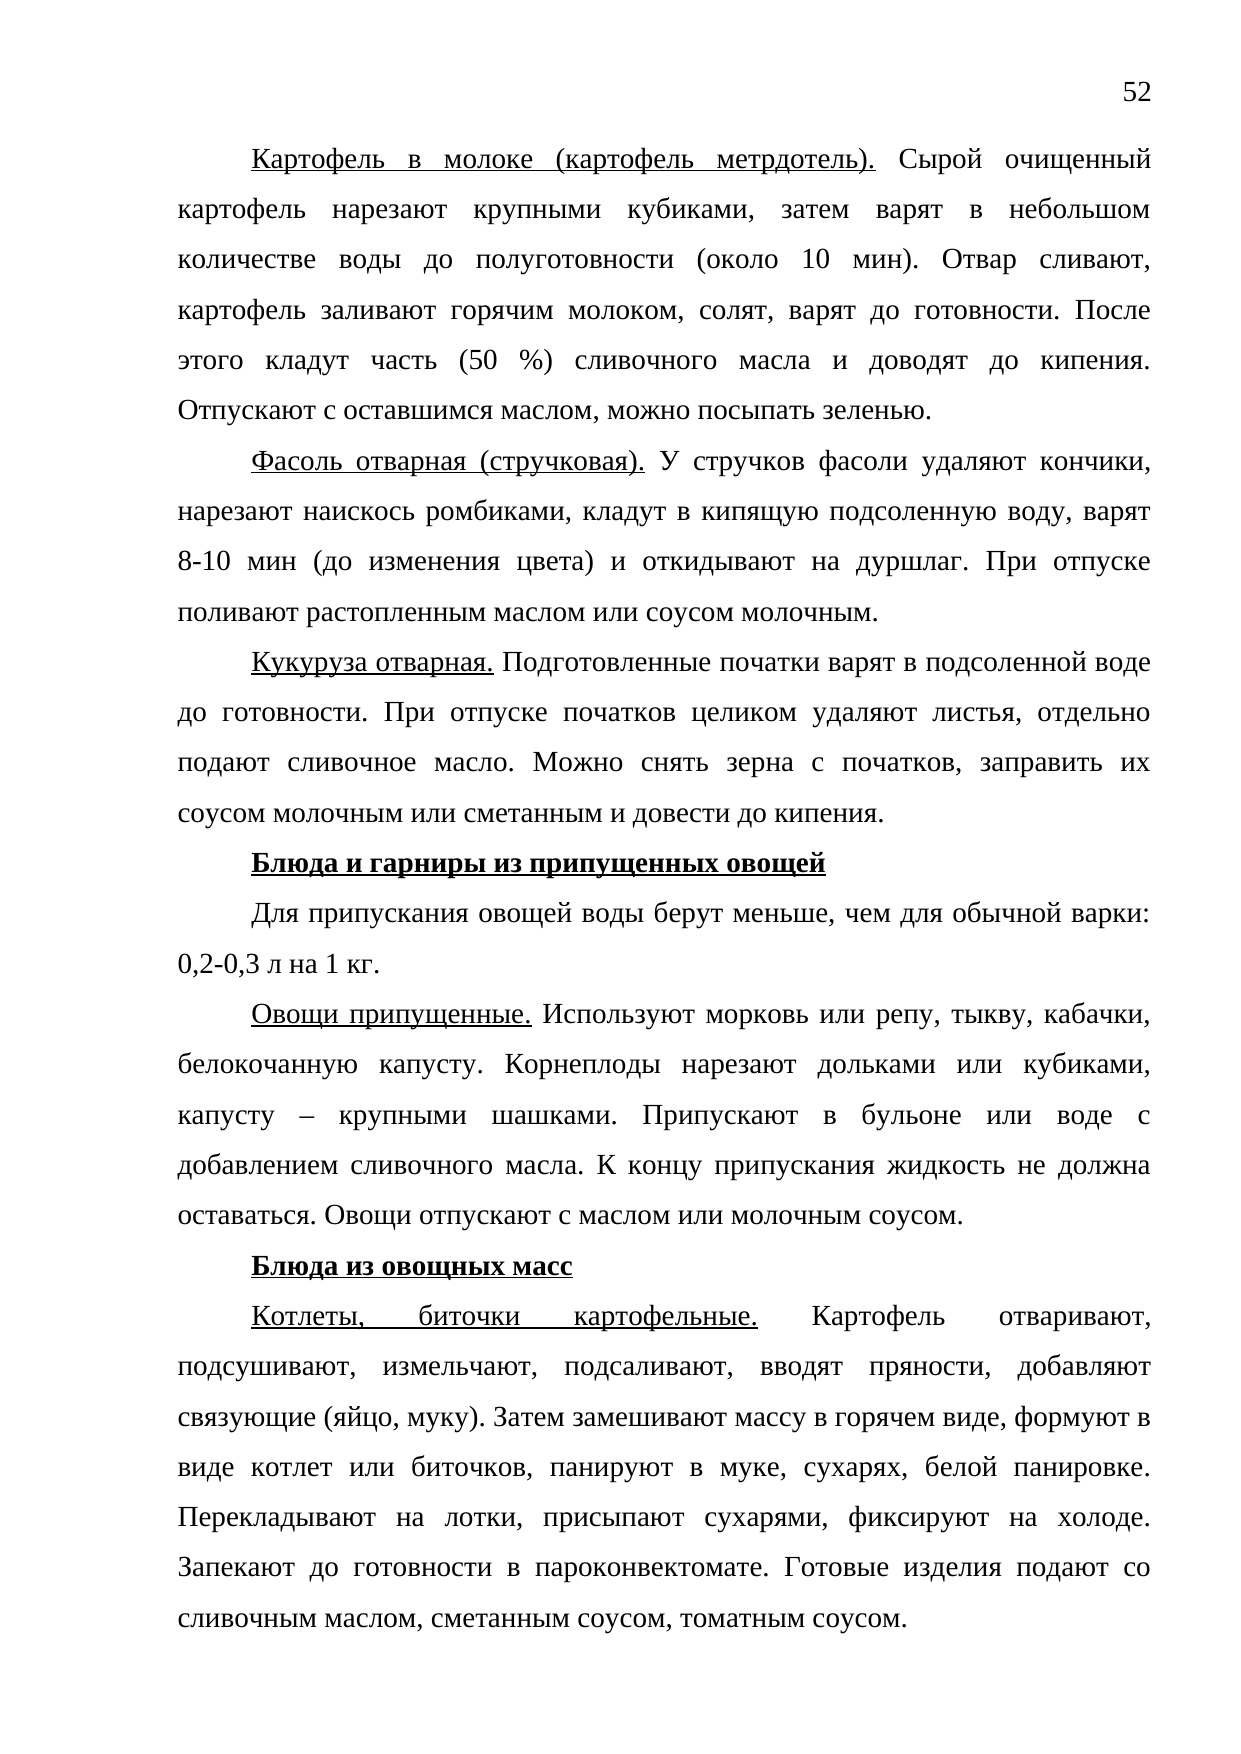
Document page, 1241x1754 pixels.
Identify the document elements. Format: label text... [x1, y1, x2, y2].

text Фасоль отварная (стручковая). У стручков фасоли удаляют кончики, нарезают наискось ромбиками, кладут в кипящую подсоленную воду, варят 8-10 мин (до изменения цвета) и откидывают на дуршлаг. При отпуске поливают растопленным маслом или соусом молочным. [177, 443, 1152, 627]
text Блюда из овощных масс [177, 1248, 1152, 1281]
text Котлеты, биточки картофельные. Картофель отваривают, подсушивают, измельчают, подсаливают, вводят пряности, добавляют связующие (яйцо, муку). Затем замешивают массу в горячем виде, формуют в виде котлет или биточков, панируют в муке, сухарях, белой панировке. Перекладывают на лотки, присыпают сухарями, фиксируют на холоде. Запекают до готовности в пароконвектомате. Готовые изделия подают со сливочным маслом, сметанным соусом, томатным соусом. [177, 1298, 1152, 1633]
text Овощи припущенные. Используют морковь или репу, тыкву, кабачки, белокочанную капусту. Корнеплоды нарезают дольками или кубиками, капусту – крупными шашками. Припускают в бульоне или воде с добавлением сливочного масла. К концу припускания жидкость не должна оставаться. Овощи отпускают с маслом или молочным соусом. [177, 996, 1152, 1231]
text Картофель в молоке (картофель метрдотель). Сырой очищенный картофель нарезают крупными кубиками, затем варят в небольшом количестве воды до полуготовности (около 10 мин). Отвар сливают, картофель заливают горячим молоком, солят, варят до готовности. После этого кладут часть (50 %) сливочного масла и доводят до кипения. Отпускают с оставшимся маслом, можно посыпать зеленью. [177, 141, 1152, 426]
text Кукуруза отварная. Подготовленные початки варят в подсоленной воде до готовности. При отпуске початков целиком удаляют листья, отдельно подают сливочное масло. Можно снять зерна с початков, заправить их соусом молочным или сметанным и довести до кипения. [177, 644, 1152, 828]
text Для припускания овощей воды берут меньше, чем для обычной варки: 0,2- на . [177, 896, 1152, 979]
text Блюда и гарниры из припущенных овощей [177, 845, 1152, 879]
